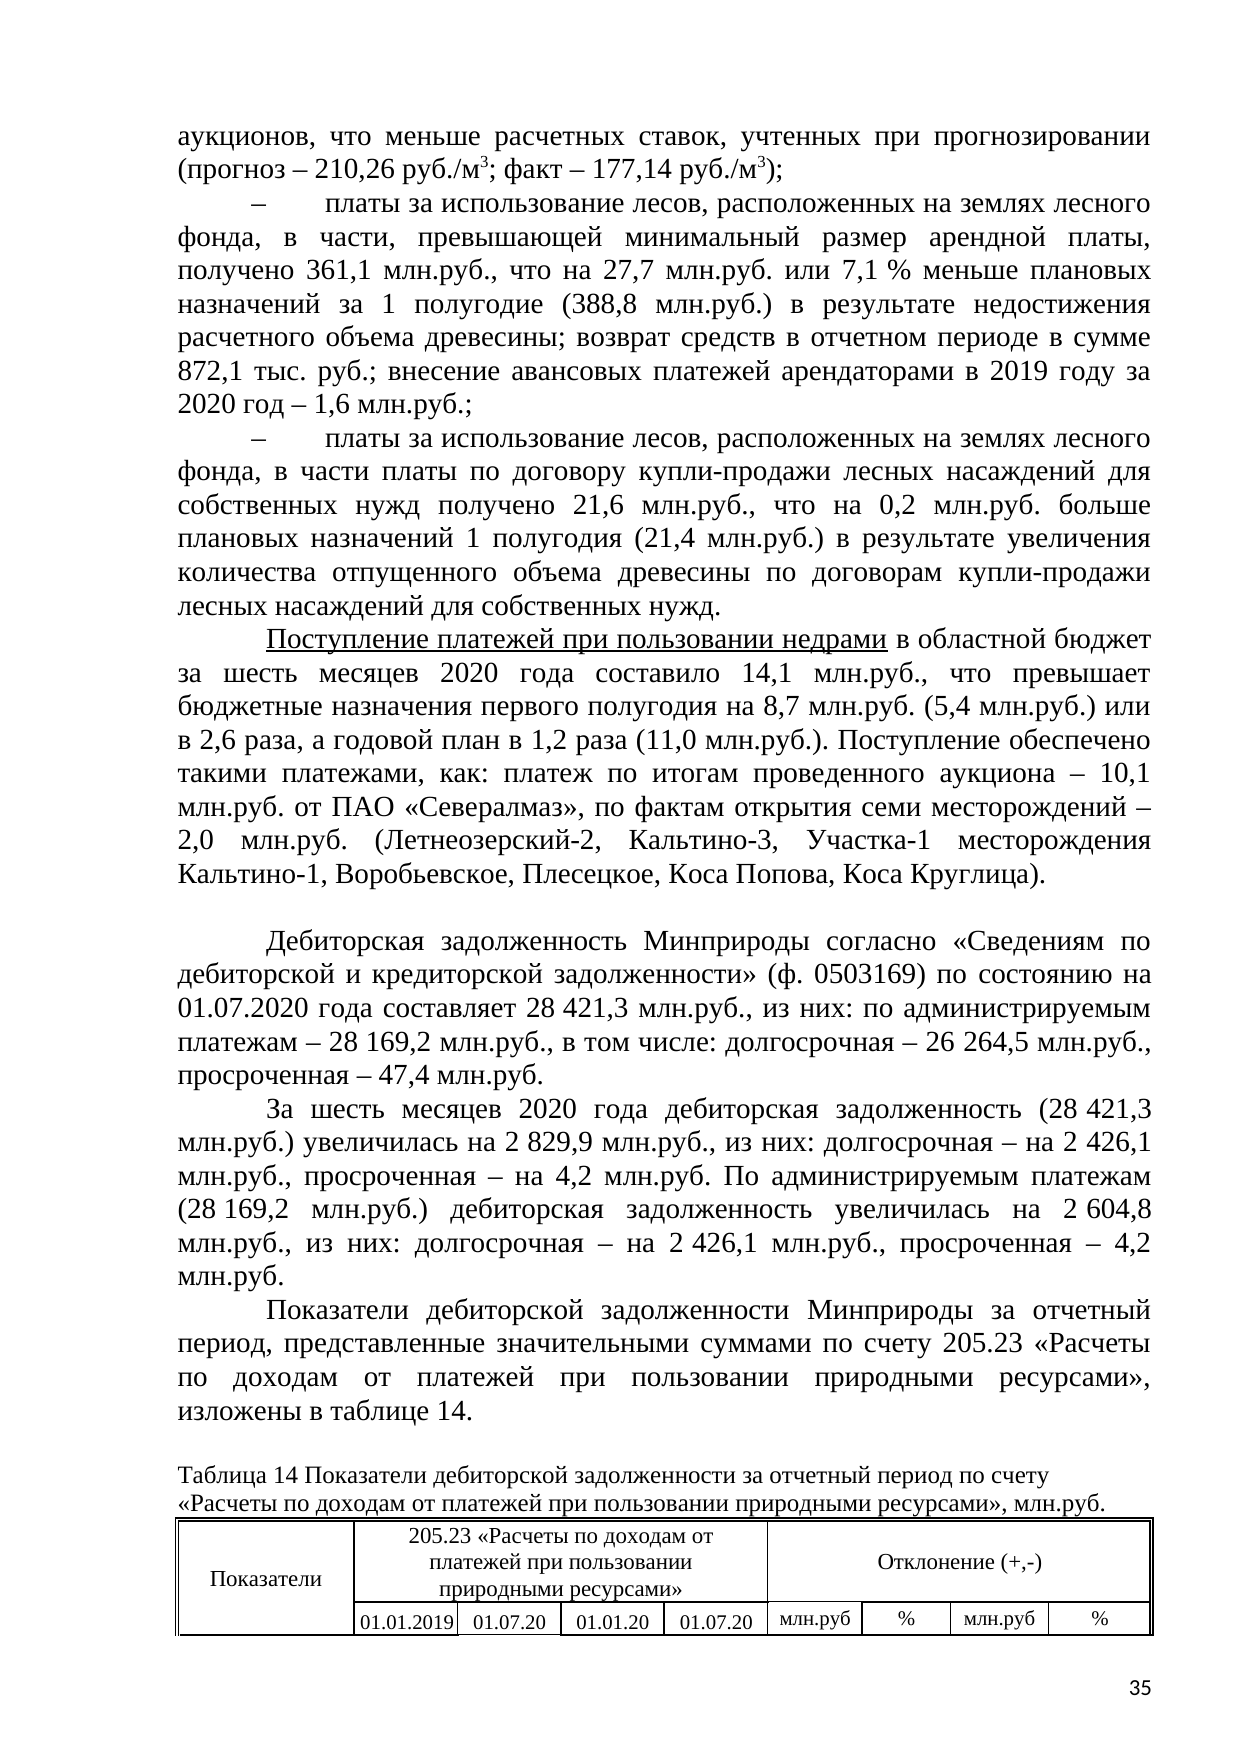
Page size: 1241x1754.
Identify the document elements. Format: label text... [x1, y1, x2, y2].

table_cell млн.руб. [768, 1602, 861, 1634]
table_cell % [1049, 1603, 1149, 1634]
text – платы за использование лесов, расположенных на землях лесного фонда, в части платы по договору купли-продажи лесных насаждений для собственных нужд получено 21,6 млн.руб., что на 0,2 млн.руб. больше плановых назначений 1 полугодия (21,4 млн.руб.) в результате увеличения количества отпущенного объема древесины по договорам купли-продажи лесных насаждений для собственных нужд. [177, 420, 1152, 621]
table_cell 01.01.2020 [562, 1603, 663, 1634]
text За шесть месяцев 2020 года дебиторская задолженность (28 421,3 млн.руб.) увеличилась на 2 829,9 млн.руб., из них: долгосрочная – на 2 426,1 млн.руб., просроченная – на 4,2 млн.руб. По администрируемым платежам (28 169,2 млн.руб.) дебиторская задолженность увеличилась на 2 604,8 млн.руб., из них: долгосрочная – на 2 426,1 млн.руб., просроченная – 4,2 млн.руб. [177, 1091, 1152, 1292]
table_cell млн.руб. [951, 1603, 1048, 1634]
text Таблица 14 Показатели дебиторской задолженности за отчетный период по счету «Расчеты по доходам от платежей при пользовании природными ресурсами», млн.руб. [177, 1460, 1152, 1517]
table_header Отклонение (+,-) [768, 1522, 1149, 1601]
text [177, 118, 1152, 185]
table_header 205.23 «Расчеты по доходам от платежей при пользовании природными ресурсами» [355, 1522, 767, 1601]
text Дебиторская задолженность Минприроды согласно «Сведениям по дебиторской и кредиторской задолженности» (ф. 0503169) по состоянию на 01.07.2020 года составляет 28 421,3 млн.руб., из них: по администрируемым платежам – 28 169,2 млн.руб., в том числе: долгосрочная – 26 264,5 млн.руб., просроченная – 47,4 млн.руб. [177, 923, 1152, 1091]
table_header Показатели [179, 1522, 353, 1634]
table_cell 01.07.2020 [665, 1603, 767, 1634]
table_cell % [863, 1603, 950, 1634]
table_cell 01.07.2019 [458, 1603, 560, 1634]
text – платы за использование лесов, расположенных на землях лесного фонда, в части, превышающей минимальный размер арендной платы, получено 361,1 млн.руб., что на 27,7 млн.руб. или 7,1 % меньше плановых назначений за 1 полугодие (388,8 млн.руб.) в результате недостижения расчетного объема древесины; возврат средств в отчетном периоде в сумме 872,1 тыс. руб.; внесение авансовых платежей арендаторами в 2019 году за 2020 год – 1,6 млн.руб.; [177, 185, 1152, 420]
text Поступление платежей при пользовании недрами в областной бюджет за шесть месяцев 2020 года составило 14,1 млн.руб., что превышает бюджетные назначения первого полугодия на 8,7 млн.руб. (5,4 млн.руб.) или в 2,6 раза, а годовой план в 1,2 раза (11,0 млн.руб.). Поступление обеспечено такими платежами, как: платеж по итогам проведенного аукциона – 10,1 млн.руб. от ПАО «Севералмаз», по фактам открытия семи месторождений – 2,0 млн.руб. (Летнеозерский-2, Кальтино-3, Участка-1 месторождения Кальтино-1, Воробьевское, Плесецкое, Коса Попова, Коса Круглица). [177, 621, 1152, 889]
table_cell 01.01.2019 [355, 1603, 457, 1634]
text Показатели дебиторской задолженности Минприроды за отчетный период, представленные значительными суммами по счету 205.23 «Расчеты по доходам от платежей при пользовании природными ресурсами», изложены в таблице 14. [177, 1292, 1152, 1426]
